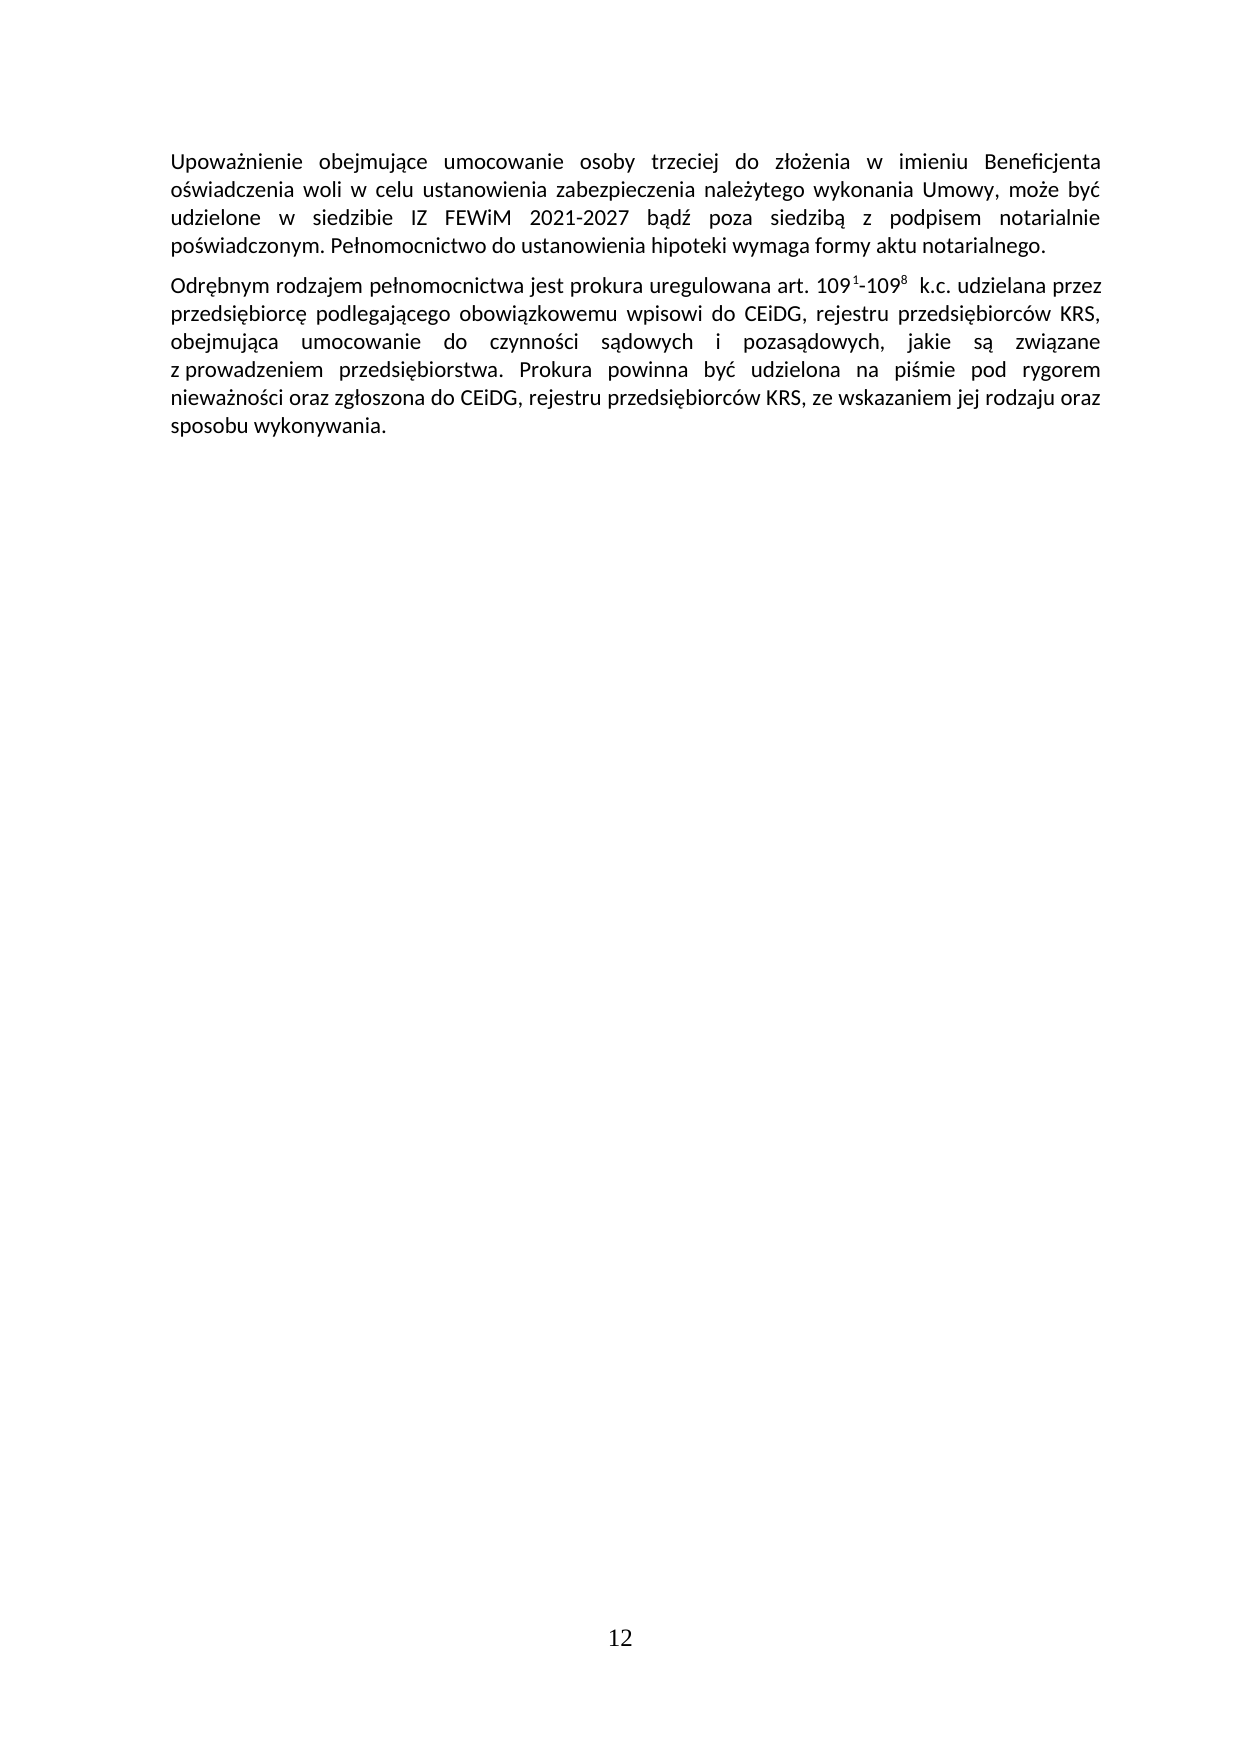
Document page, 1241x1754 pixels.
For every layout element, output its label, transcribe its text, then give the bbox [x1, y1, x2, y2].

text Upoważnienie obejmujące umocowanie osoby trzeciej do złożenia w imieniu Beneficjenta oświadczenia woli w celu ustanowienia zabezpieczenia należytego wykonania Umowy, może być udzielone w siedzibie IZ FEWiM 2021-2027 bądź poza siedzibą z podpisem notarialnie poświadczonym. Pełnomocnictwo do ustanowienia hipoteki wymaga formy aktu notarialnego. [170, 147, 1102, 259]
list Odrębnym rodzajem pełnomocnictwa jest prokura uregulowana art. 1091-1098 k.c. udzielana przez przedsiębiorcę podlegającego obowiązkowemu wpisowi do CEiDG, rejestru przedsiębiorców KRS, obejmująca umocowanie do czynności sądowych i pozasądowych, jakie są związane z prowadzeniem przedsiębiorstwa. Prokura powinna być udzielona na piśmie pod rygorem nieważności oraz zgłoszona do CEiDG, rejestru przedsiębiorców KRS, ze wskazaniem jej rodzaju oraz sposobu wykonywania. [170, 271, 1102, 439]
